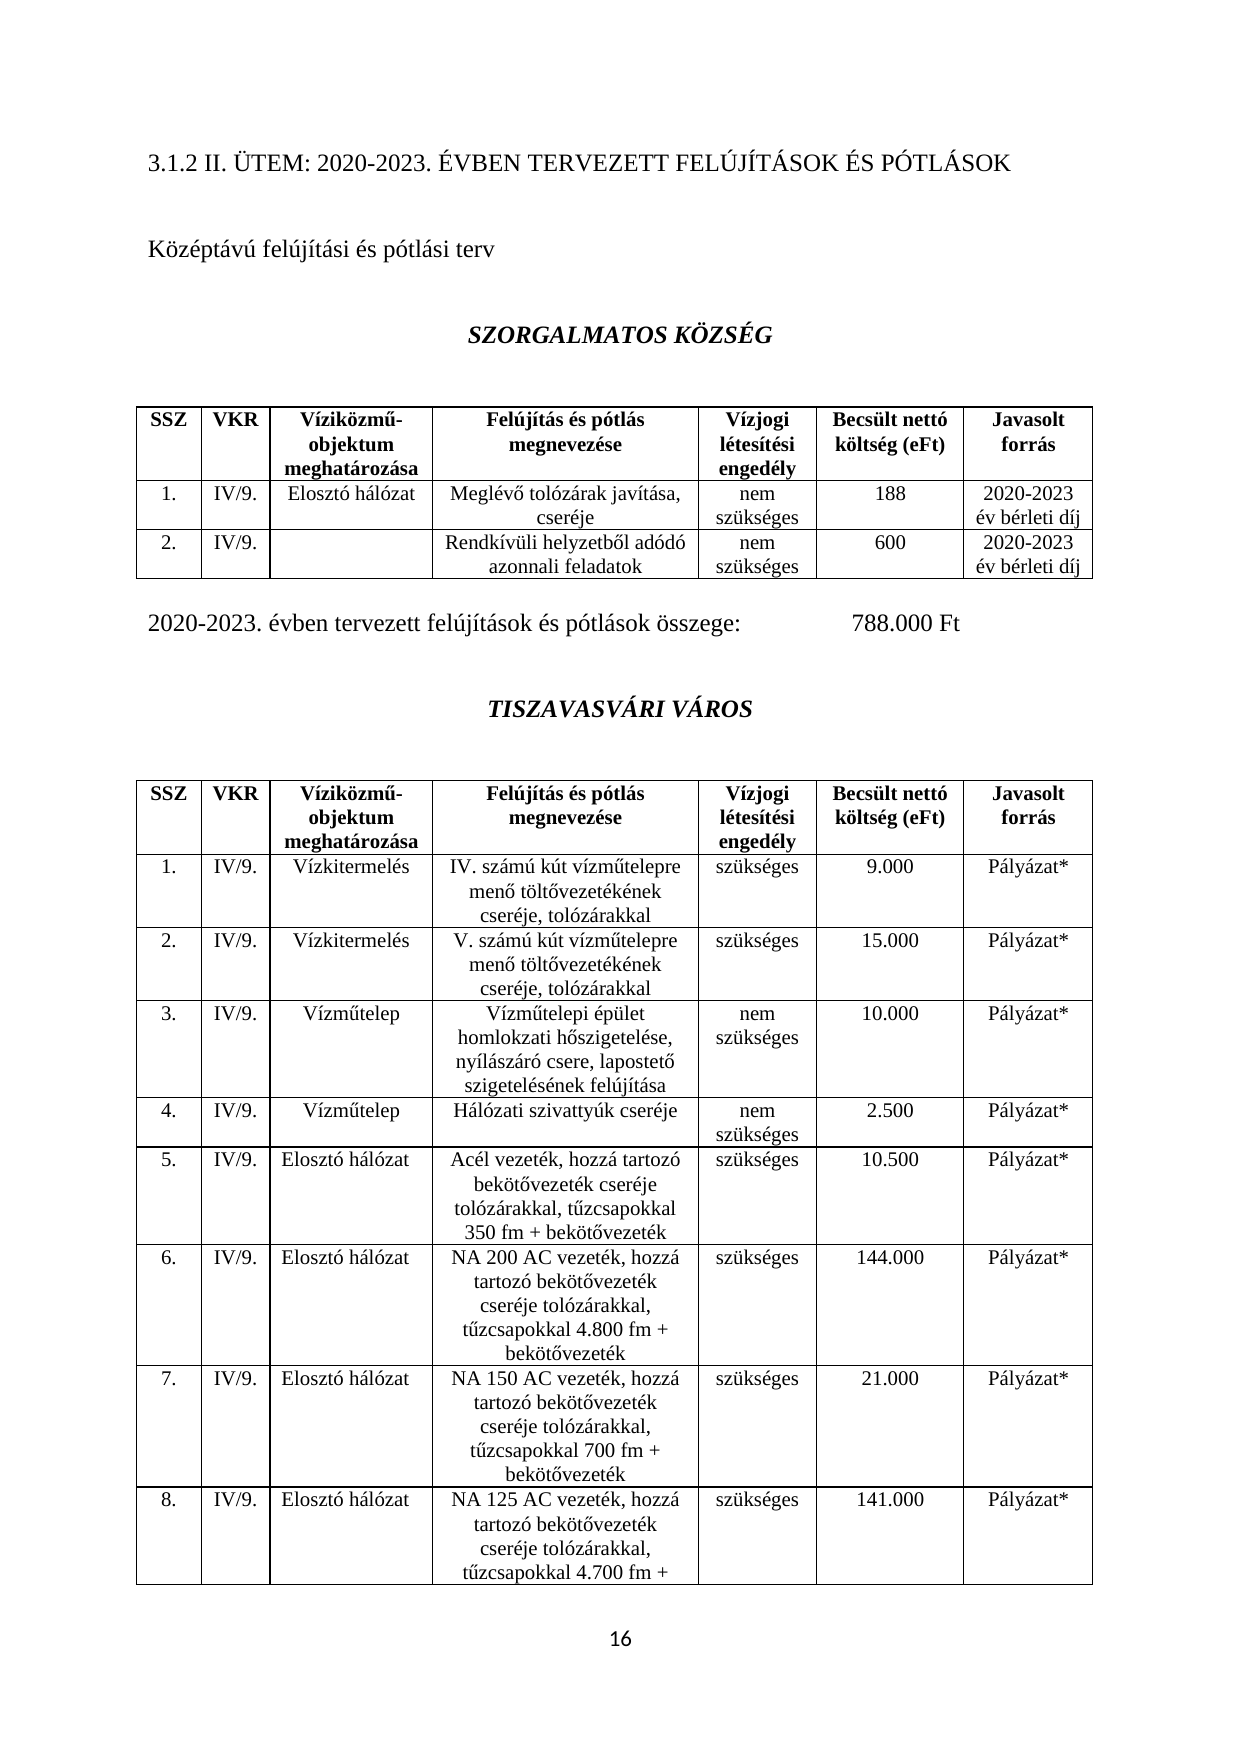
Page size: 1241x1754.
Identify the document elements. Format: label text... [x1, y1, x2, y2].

table_header Víziközmű-objektum meghatározása [271, 781, 432, 853]
text 3.1.2 II. ÜTEM: 2020-2023. évben tervezett felújítások és pótlások [148, 148, 1093, 176]
table_cell NA 150 AC vezeték, hozzá tartozó bekötővezeték cseréje tolózárakkal, tűzcsapokkal 700 fm + bekötővezeték [433, 1366, 698, 1486]
table_cell szükséges [699, 1488, 816, 1584]
text 2020-2023. évben tervezett felújítások és pótlások összege: 788.000 Ft [148, 608, 1093, 636]
table_cell IV/9. [202, 530, 269, 578]
table_cell Elosztó hálózat [271, 1488, 432, 1584]
table_cell 10.500 [817, 1148, 963, 1244]
table_cell Vízműtelep [271, 1098, 432, 1146]
table_header Javasolt forrás [964, 408, 1092, 479]
table_cell szükséges [699, 1366, 816, 1486]
table_cell 21.000 [817, 1366, 963, 1486]
table_cell 8. [137, 1488, 201, 1584]
table_cell Hálózati szivattyúk cseréje [433, 1098, 698, 1146]
table_cell szükséges [699, 928, 816, 1000]
table_cell 5. [137, 1148, 201, 1244]
table_header Becsült nettó költség (eFt) [817, 781, 963, 853]
table_cell Pályázat* [964, 1366, 1092, 1486]
table_cell Elosztó hálózat [271, 1148, 432, 1244]
table_cell 2020-2023 év bérleti díj [964, 481, 1092, 529]
table_cell 188 [817, 481, 963, 529]
table_cell Vízkitermelés [271, 928, 432, 1000]
table_cell Pályázat* [964, 928, 1092, 1000]
table_cell 1. [137, 855, 201, 927]
table_cell IV/9. [202, 1148, 269, 1244]
table_cell Elosztó hálózat [271, 1245, 432, 1365]
table_cell 144.000 [817, 1245, 963, 1365]
table_header Felújítás és pótlás megnevezése [433, 781, 698, 853]
table_cell IV/9. [202, 928, 269, 1000]
table_header Javasolt forrás [964, 781, 1092, 853]
table_cell Pályázat* [964, 1245, 1092, 1365]
table_cell 1. [137, 481, 201, 529]
table_cell 141.000 [817, 1488, 963, 1584]
table_cell Vízkitermelés [271, 855, 432, 927]
table_cell IV/9. [202, 481, 269, 529]
table_header Becsült nettó költség (eFt) [817, 408, 963, 479]
table_cell IV/9. [202, 1366, 269, 1486]
table_cell 2020-2023 év bérleti díj [964, 530, 1092, 578]
table_cell V. számú kút vízműtelepre menő töltővezetékének cseréje, tolózárakkal [433, 928, 698, 1000]
table_cell Meglévő tolózárak javítása, cseréje [433, 481, 698, 529]
table_header Vízjogi létesítési engedély [699, 781, 816, 853]
table_cell IV/9. [202, 1001, 269, 1097]
table_cell IV. számú kút vízműtelepre menő töltővezetékének cseréje, tolózárakkal [433, 855, 698, 927]
table_cell 600 [817, 530, 963, 578]
table_cell IV/9. [202, 1245, 269, 1365]
table_cell IV/9. [202, 1098, 269, 1146]
table_cell 9.000 [817, 855, 963, 927]
table_cell Pályázat* [964, 1148, 1092, 1244]
table_cell Pályázat* [964, 855, 1092, 927]
table_header Víziközmű-objektum meghatározása [271, 408, 432, 479]
table_header SSZ [137, 408, 201, 479]
text SZORGALMATOS KÖZSÉG [148, 320, 1093, 349]
table_cell 4. [137, 1098, 201, 1146]
table_cell IV/9. [202, 1488, 269, 1584]
table_cell szükséges [699, 1245, 816, 1365]
table_header VKR [202, 408, 269, 479]
table_cell [271, 530, 432, 578]
table_cell Vízműtelep [271, 1001, 432, 1097]
table_cell nem szükséges [699, 1098, 816, 1146]
table_cell 2. [137, 928, 201, 1000]
table_cell 10.000 [817, 1001, 963, 1097]
table_cell Pályázat* [964, 1488, 1092, 1584]
table_cell Rendkívüli helyzetből adódó azonnali feladatok [433, 530, 698, 578]
table_cell NA 200 AC vezeték, hozzá tartozó bekötővezeték cseréje tolózárakkal, tűzcsapokkal 4.800 fm + bekötővezeték [433, 1245, 698, 1365]
table_cell szükséges [699, 855, 816, 927]
table_header Felújítás és pótlás megnevezése [433, 408, 698, 479]
table_cell nem szükséges [699, 530, 816, 578]
text Középtávú felújítási és pótlási terv [148, 234, 1093, 263]
table_cell Pályázat* [964, 1098, 1092, 1146]
table_cell szükséges [699, 1148, 816, 1244]
table_cell Pályázat* [964, 1001, 1092, 1097]
text TISZAVASVÁRI VÁROS [148, 694, 1093, 723]
table_cell nem szükséges [699, 1001, 816, 1097]
table_cell IV/9. [202, 855, 269, 927]
table_cell 7. [137, 1366, 201, 1486]
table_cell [433, 1488, 698, 1584]
table_cell 3. [137, 1001, 201, 1097]
table_cell 6. [137, 1245, 201, 1365]
table_cell 2. [137, 530, 201, 578]
table_cell nem szükséges [699, 481, 816, 529]
table_cell Acél vezeték, hozzá tartozó bekötővezeték cseréje tolózárakkal, tűzcsapokkal 350 fm + bekötővezeték [433, 1148, 698, 1244]
table_cell Vízműtelepi épület homlokzati hőszigetelése, nyílászáró csere, lapostető szigetelésének felújítása [433, 1001, 698, 1097]
table_cell Elosztó hálózat [271, 1366, 432, 1486]
table_cell Elosztó hálózat [271, 481, 432, 529]
table_cell 15.000 [817, 928, 963, 1000]
table_header VKR [202, 781, 269, 853]
table_cell 2.500 [817, 1098, 963, 1146]
table_header SSZ [137, 781, 201, 853]
table_header Vízjogi létesítési engedély [699, 408, 816, 479]
